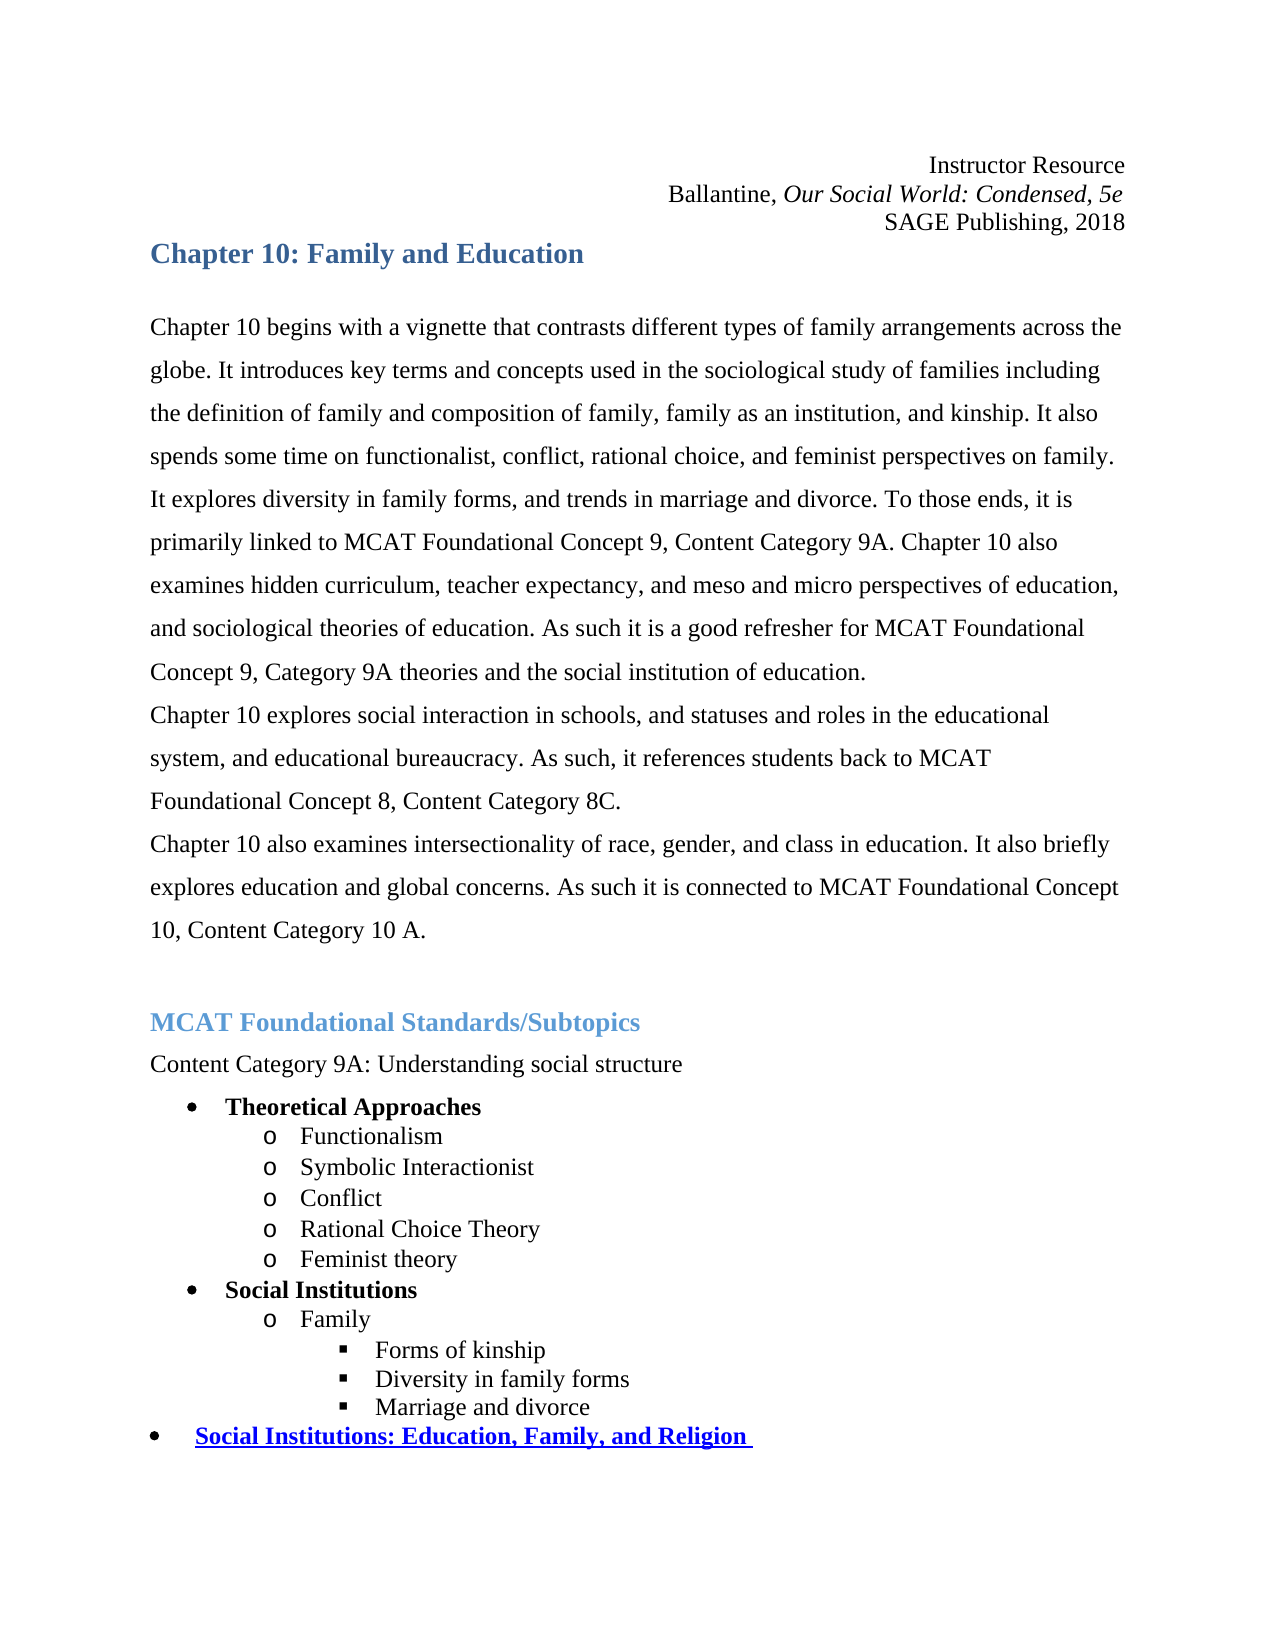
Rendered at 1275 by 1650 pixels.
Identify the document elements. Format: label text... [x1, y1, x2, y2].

list Forms of kinship [337, 1335, 1125, 1364]
list Symbolic Interactionist [262, 1152, 1125, 1183]
text Chapter 10 also examines intersectionality of race, gender, and class in education. It also briefly explores education and global concerns. As such it is connected to MCAT Foundational Concept 10, Content Category 10 A. [150, 829, 1125, 944]
text Chapter 10 begins with a vignette that contrasts different types of family arrangements across the globe. It introduces key terms and concepts used in the sociological study of families including the definition of family and composition of family, family as an institution, and kinship. It also spends some time on functionalist, conflict, rational choice, and feminist perspectives on family. It explores diversity in family forms, and trends in marriage and divorce. To those ends, it is primarily linked to MCAT Foundational Concept 9, Content Category 9A. Chapter 10 also examines hidden curriculum, teacher expectancy, and meso and micro perspectives of education, and sociological theories of education. As such it is a good refresher for MCAT Foundational Concept 9, Category 9A theories and the social institution of education. [150, 312, 1125, 685]
subtitle Chapter 10: Family and Education [150, 236, 1125, 270]
list Rational Choice Theory [262, 1214, 1125, 1244]
list Marriage and divorce [337, 1392, 1125, 1421]
subtitle MCAT Foundational Standards/Subtopics [150, 1006, 1125, 1037]
list Theoretical Approaches [187, 1092, 1125, 1121]
list Family [262, 1304, 1125, 1335]
list Functionalism [262, 1121, 1125, 1152]
text Content Category 9A: Understanding social structure [150, 1049, 1125, 1078]
list Conflict [262, 1183, 1125, 1214]
list Diversity in family forms [337, 1364, 1125, 1392]
text Chapter 10 explores social interaction in schools, and statuses and roles in the educational system, and educational bureaucracy. As such, it references students back to MCAT Foundational Concept 8, Content Category 8C. [150, 700, 1125, 815]
list Social Institutions [187, 1275, 1125, 1304]
list Feminist theory [262, 1244, 1125, 1275]
list Social Institutions: Education, Family, and Religion [150, 1421, 1125, 1450]
